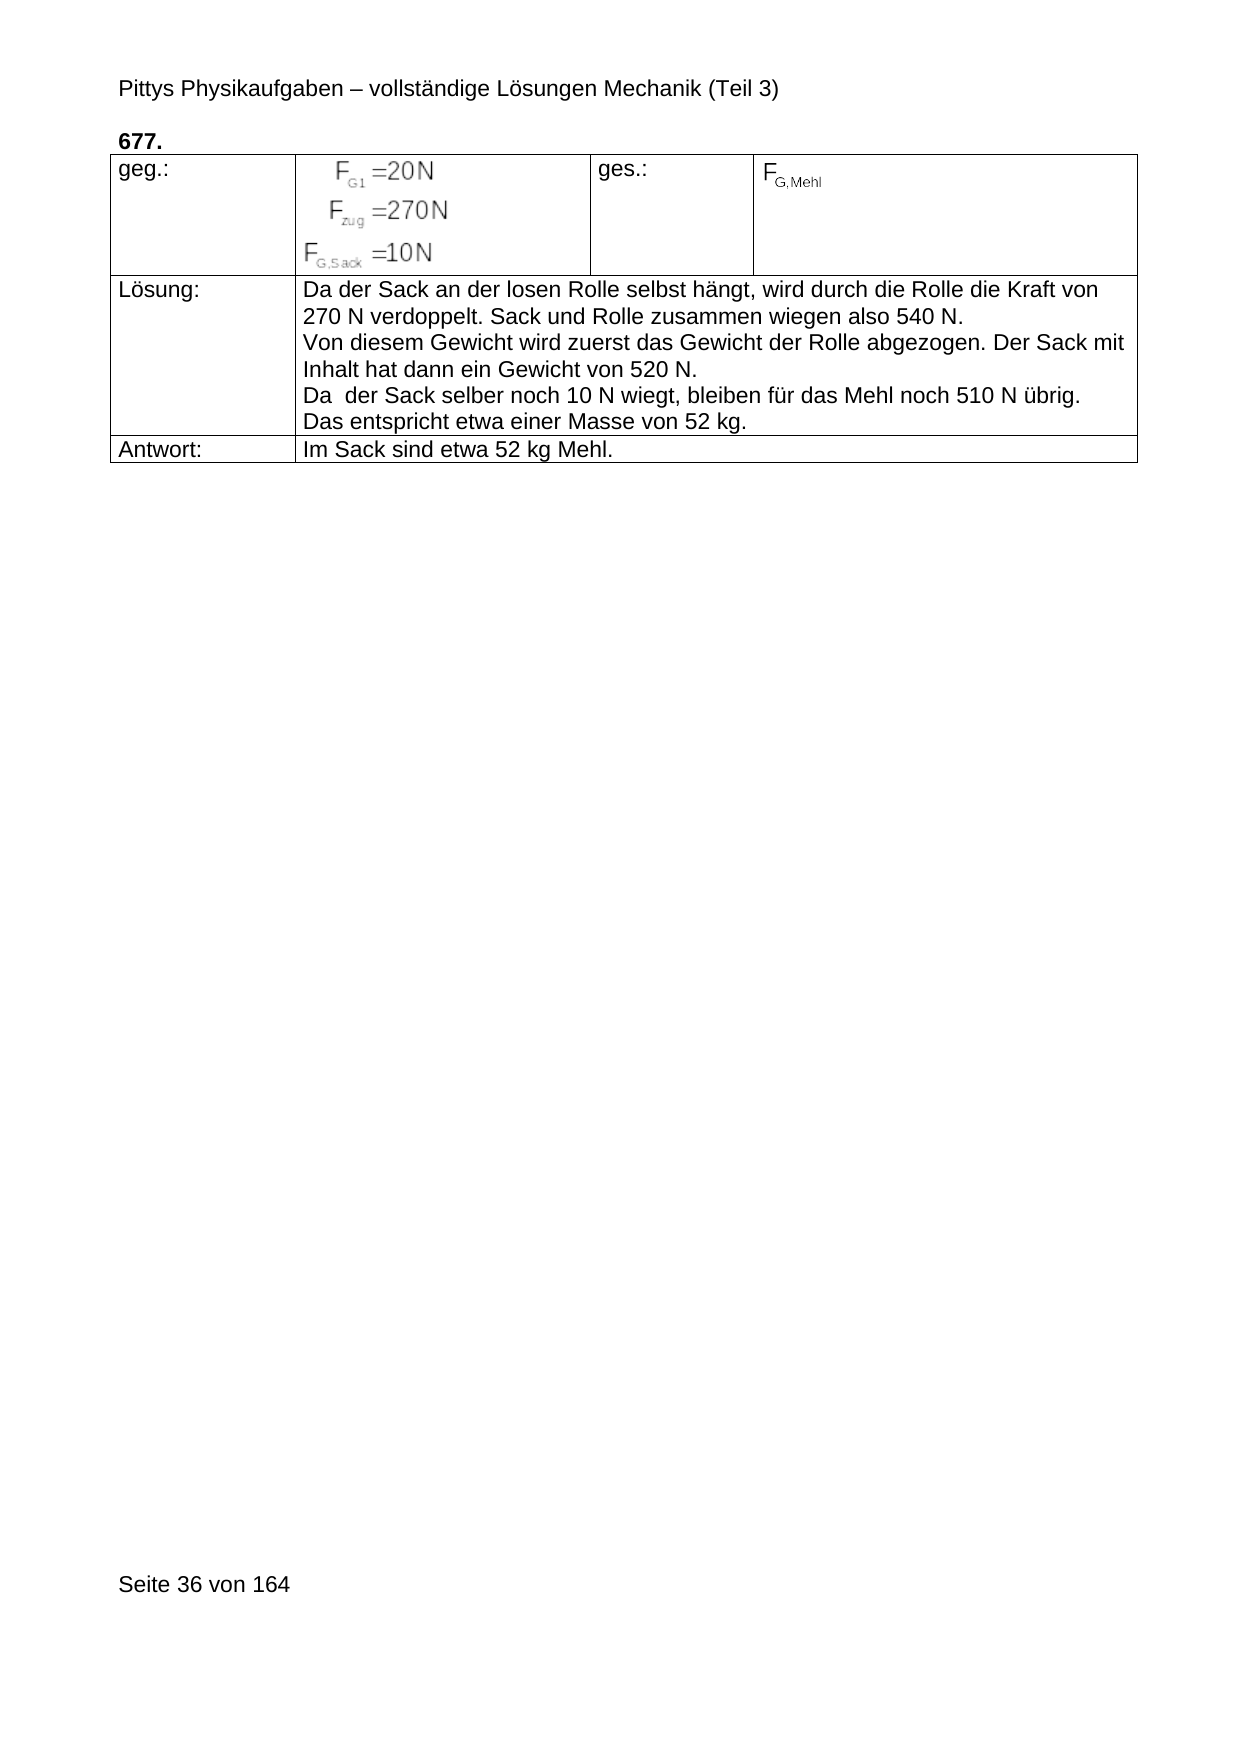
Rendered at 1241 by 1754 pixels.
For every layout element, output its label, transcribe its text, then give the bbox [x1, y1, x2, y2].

table_cell Im Sack sind etwa 52 kg Mehl. [296, 436, 1137, 462]
table_cell Antwort: [111, 436, 295, 462]
table_header [296, 155, 590, 275]
text 677. [118, 128, 1152, 154]
table_header geg.: [111, 155, 295, 275]
table_cell Lösung: [111, 276, 295, 434]
table_header ges.: [591, 155, 753, 275]
table_cell Da der Sack an der losen Rolle selbst hängt, wird durch die Rolle die Kraft von 270 N verdoppelt. Sack und Rolle zusammen wiegen also 540 N. Von diesem Gewicht wird zuerst das Gewicht der Rolle abgezogen. Der Sack mit Inhalt hat dann ein Gewicht von 520 N. Da der Sack selber noch 10 N wiegt, bleiben für das Mehl noch 510 N übrig. Das entspricht etwa einer Masse von 52 kg. [296, 276, 1137, 434]
table_header [754, 155, 1137, 275]
